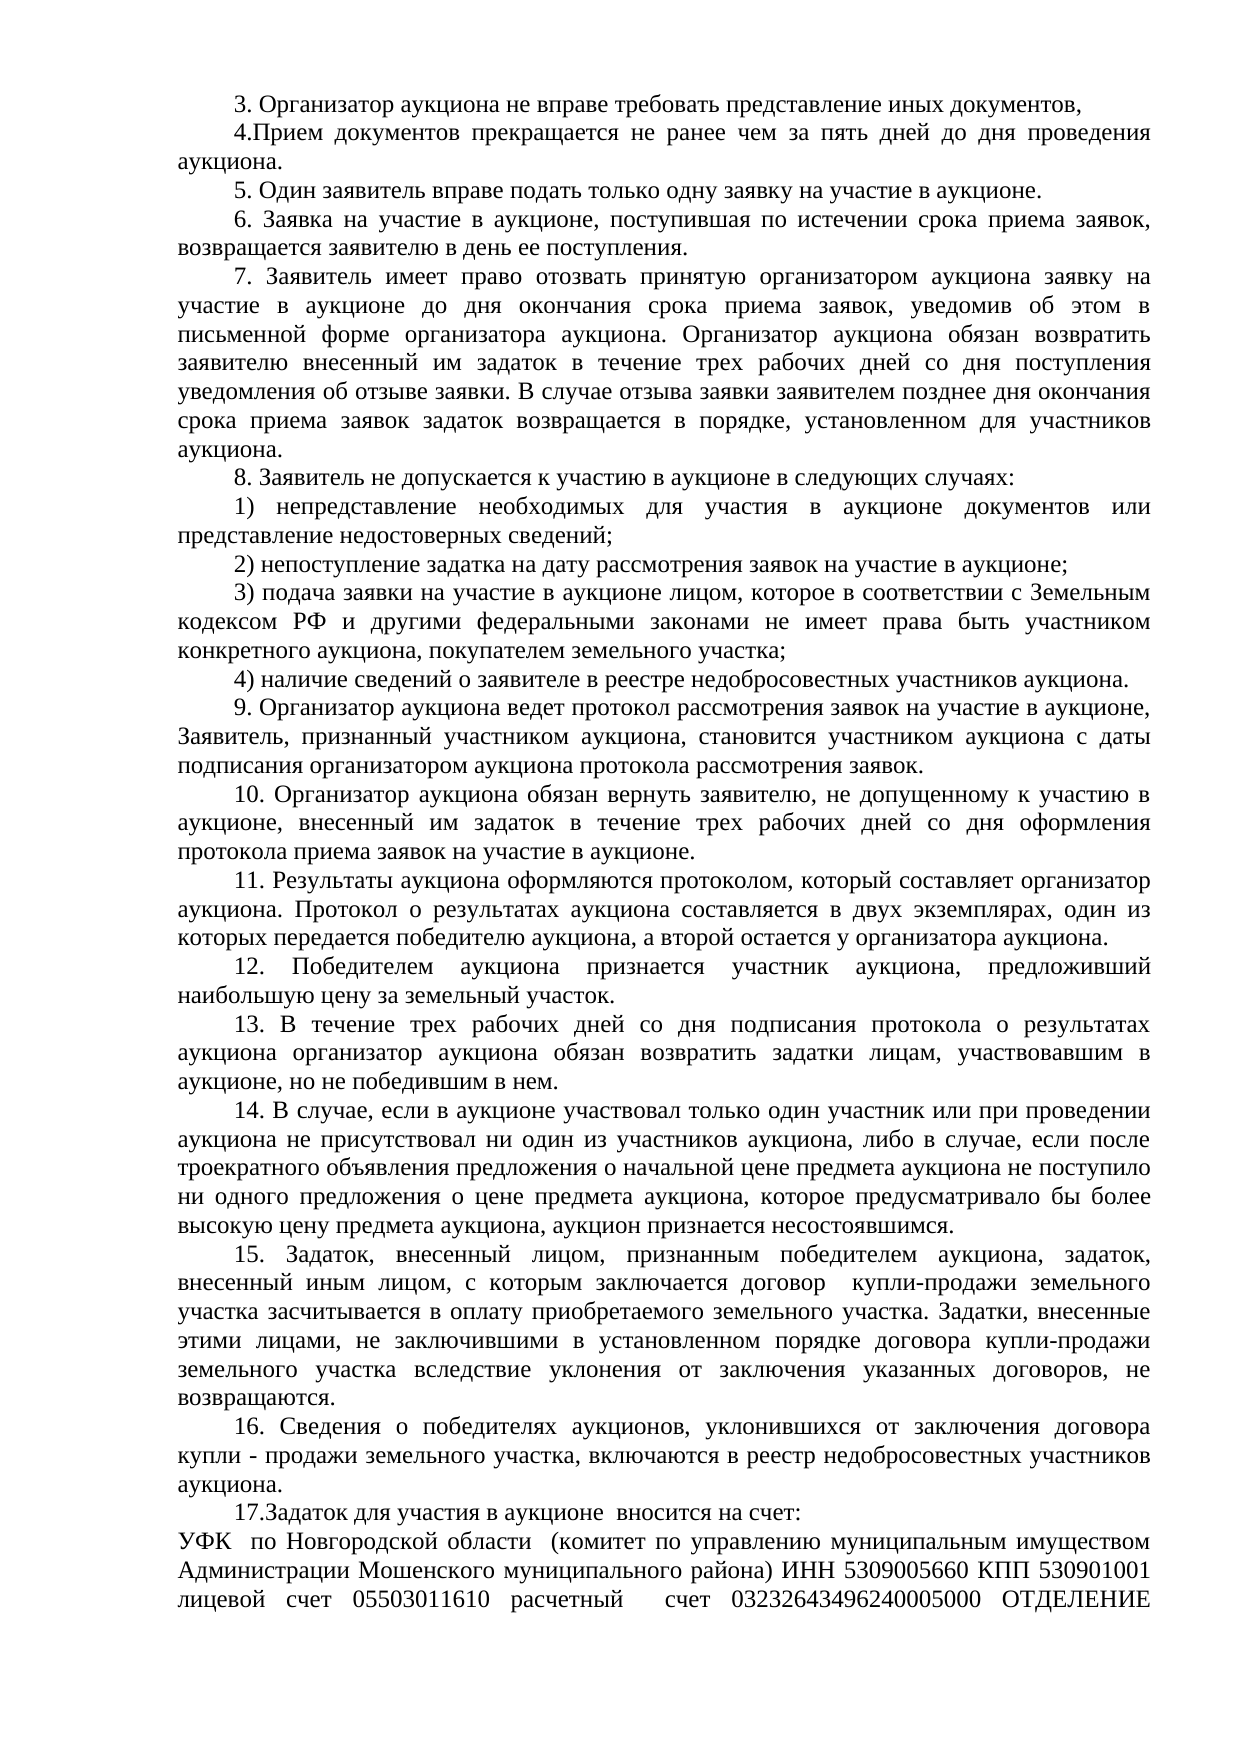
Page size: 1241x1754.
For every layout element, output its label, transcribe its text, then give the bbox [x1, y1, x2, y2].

text 9. Организатор аукциона ведет протокол рассмотрения заявок на участие в аукционе, Заявитель, признанный участником аукциона, становится участником аукциона с даты подписания организатором аукциона протокола рассмотрения заявок. [177, 692, 1152, 779]
text 11. Результаты аукциона оформляются протоколом, который составляет организатор аукциона. Протокол о результатах аукциона составляется в двух экземплярах, один из которых передается победителю аукциона, а второй остается у организатора аукциона. [177, 865, 1152, 951]
text 10. Организатор аукциона обязан вернуть заявителю, не допущенному к участию в аукционе, внесенный им задаток в течение трех рабочих дней со дня оформления протокола приема заявок на участие в аукционе. [177, 779, 1152, 865]
text 15. Задаток, внесенный лицом, признанным победителем аукциона, задаток, внесенный иным лицом, с которым заключается договор купли-продажи земельного участка засчитывается в оплату приобретаемого земельного участка. Задатки, внесенные этими лицами, не заключившими в установленном порядке договора купли-продажи земельного участка вследствие уклонения от заключения указанных договоров, не возвращаются. [177, 1239, 1152, 1411]
text 13. В течение трех рабочих дней со дня подписания протокола о результатах аукциона организатор аукциона обязан возвратить задатки лицам, участвовавшим в аукционе, но не победившим в нем. [177, 1009, 1152, 1095]
text 8. Заявитель не допускается к участию в аукционе в следующих случаях: [177, 462, 1152, 491]
text 16. Сведения о победителях аукционов, уклонившихся от заключения договора купли - продажи земельного участка, включаются в реестр недобросовестных участников аукциона. [177, 1411, 1152, 1497]
text 7. Заявитель имеет право отозвать принятую организатором аукциона заявку на участие в аукционе до дня окончания срока приема заявок, уведомив об этом в письменной форме организатора аукциона. Организатор аукциона обязан возвратить заявителю внесенный им задаток в течение трех рабочих дней со дня поступления уведомления об отзыве заявки. В случае отзыва заявки заявителем позднее дня окончания срока приема заявок задаток возвращается в порядке, установленном для участников аукциона. [177, 261, 1152, 462]
text 1) непредставление необходимых для участия в аукционе документов или представление недостоверных сведений; [177, 491, 1152, 549]
text 17.Задаток для участия в аукционе вносится на счет: [177, 1497, 1152, 1526]
text 3. Организатор аукциона не вправе требовать представление иных документов, [177, 89, 1152, 117]
text 6. Заявка на участие в аукционе, поступившая по истечении срока приема заявок, возвращается заявителю в день ее поступления. [177, 204, 1152, 261]
text 4.Прием документов прекращается не ранее чем за пять дней до дня проведения аукциона. [177, 117, 1152, 175]
text 12. Победителем аукциона признается участник аукциона, предложивший наибольшую цену за земельный участок. [177, 951, 1152, 1009]
text 4) наличие сведений о заявителе в реестре недобросовестных участников аукциона. [177, 664, 1152, 692]
text 2) непоступление задатка на дату рассмотрения заявок на участие в аукционе; [177, 549, 1152, 577]
text 3) подача заявки на участие в аукционе лицом, которое в соответствии с Земельным кодексом РФ и другими федеральными законами не имеет права быть участником конкретного аукциона, покупателем земельного участка; [177, 577, 1152, 664]
text 5. Один заявитель вправе подать только одну заявку на участие в аукционе. [177, 175, 1152, 204]
text 14. В случае, если в аукционе участвовал только один участник или при проведении аукциона не присутствовал ни один из участников аукциона, либо в случае, если после троекратного объявления предложения о начальной цене предмета аукциона не поступило ни одного предложения о цене предмета аукциона, которое предусматривало бы более высокую цену предмета аукциона, аукцион признается несостоявшимся. [177, 1095, 1152, 1239]
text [177, 1526, 1152, 1612]
